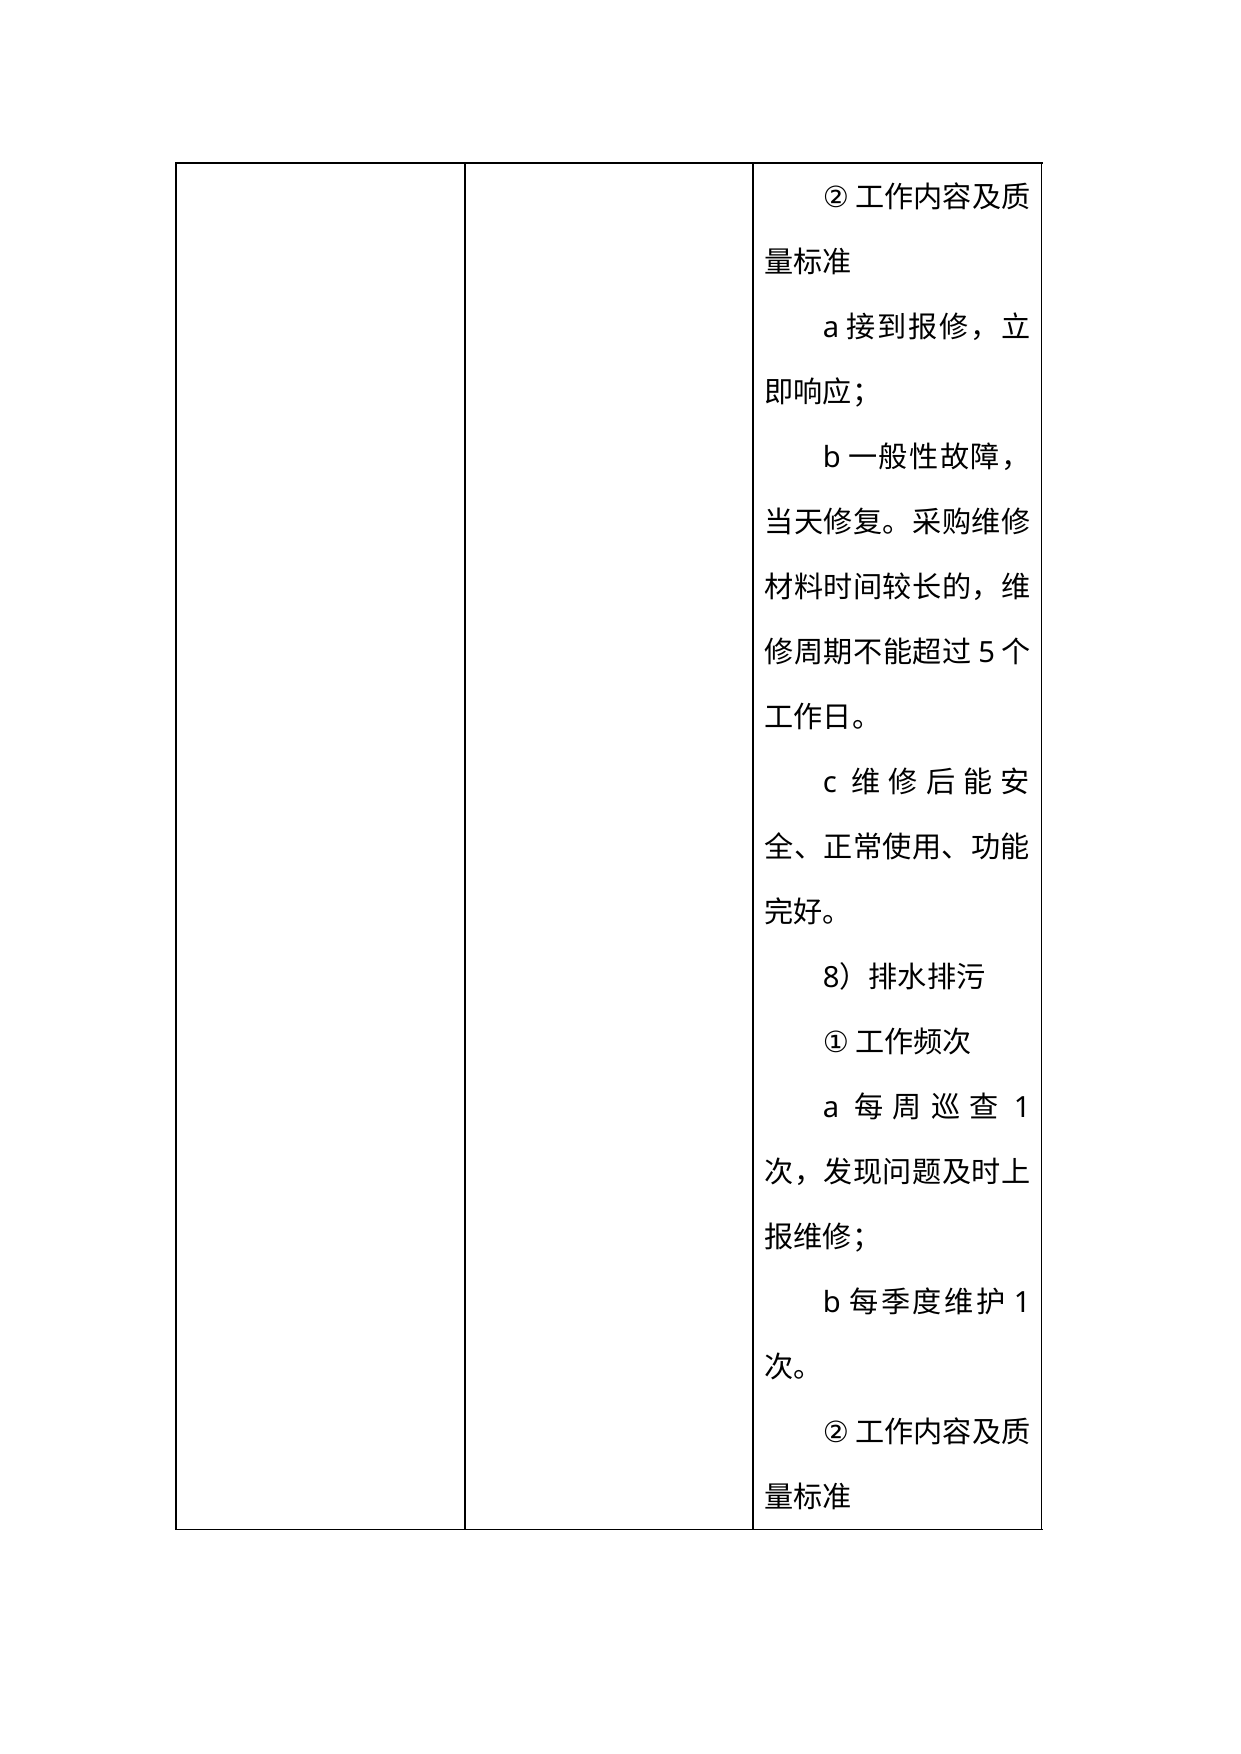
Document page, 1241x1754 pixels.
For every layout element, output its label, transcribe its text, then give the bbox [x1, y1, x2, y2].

table_cell 1 [177, 164, 464, 1528]
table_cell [754, 164, 1041, 1528]
table_cell [466, 164, 752, 1528]
